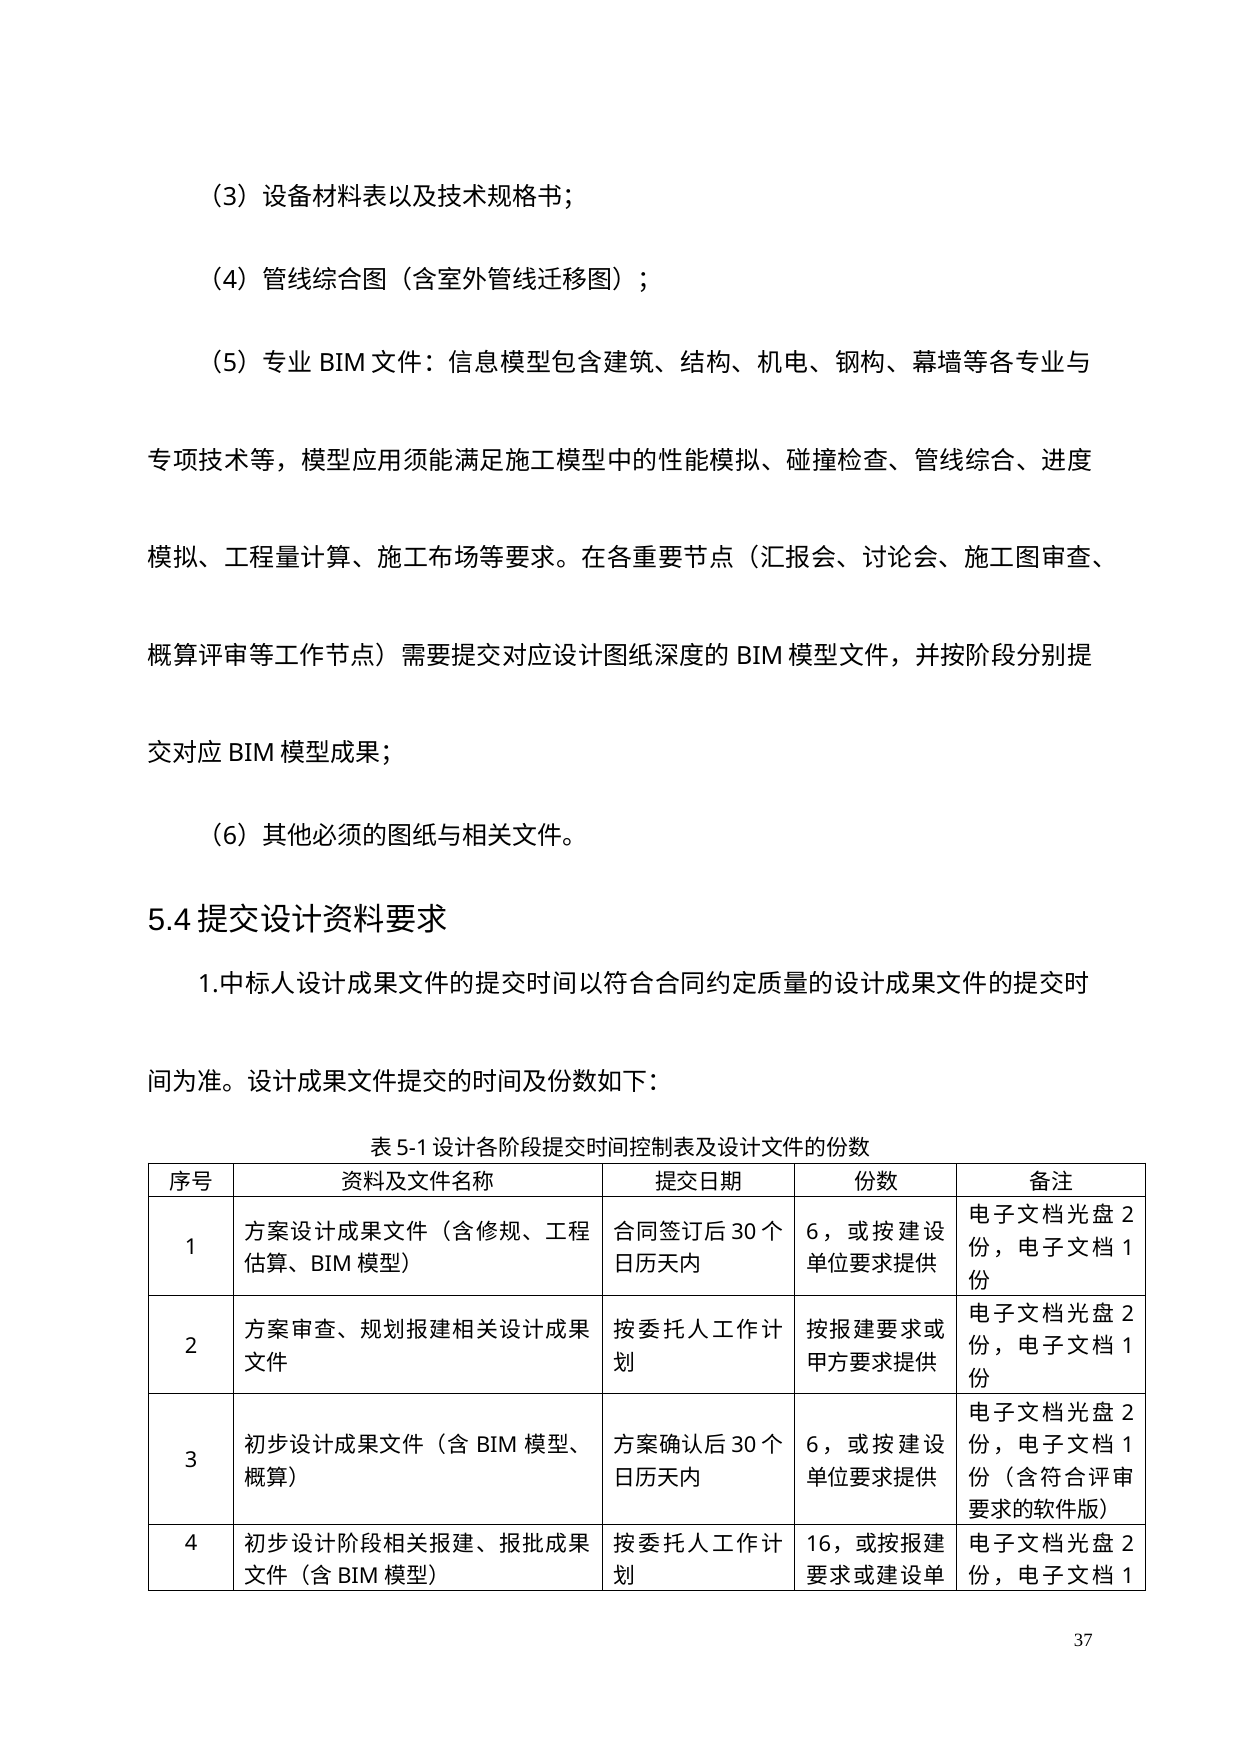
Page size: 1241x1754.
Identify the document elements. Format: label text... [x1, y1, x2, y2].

table_cell 方案确认后30个日历天内 [603, 1394, 794, 1524]
table_cell 1 [149, 1197, 233, 1295]
table_cell 按委托人工作计划 [603, 1525, 794, 1590]
table_cell 初步设计成果文件（含 BIM 模型、概算） [234, 1394, 602, 1524]
table_cell 合同签订后30个日历天内 [603, 1197, 794, 1295]
table_cell 6，或按建设单位要求提供 [795, 1197, 956, 1295]
table_cell 方案设计成果文件（含修规、工程估算、BIM 模型） [234, 1197, 602, 1295]
text 表5-1设计各阶段提交时间控制表及设计文件的份数 [148, 1130, 1092, 1163]
table_header 序号 [149, 1164, 233, 1196]
table_header 资料及文件名称 [234, 1164, 602, 1196]
text 1.中标人设计成果文件的提交时间以符合合同约定质量的设计成果文件的提交时间为准。设计成果文件提交的时间及份数如下： [148, 949, 1092, 1112]
table_cell 6，或按建设单位要求提供 [795, 1394, 956, 1524]
table_cell 方案审查、规划报建相关设计成果文件 [234, 1296, 602, 1393]
subtitle 5.4提交设计资料要求 [148, 884, 1092, 949]
table_cell 2 [149, 1296, 233, 1393]
table_cell 3 [149, 1394, 233, 1524]
table_cell 电子文档光盘2份，电子文档1份 [957, 1296, 1145, 1393]
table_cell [234, 1525, 602, 1590]
list 其他必须的图纸与相关文件。 [148, 801, 1092, 866]
table_cell 电子文档光盘2份，电子文档1份（含符合评审要求的软件版） [957, 1394, 1145, 1524]
table_header 提交日期 [603, 1164, 794, 1196]
table_cell 16，或按报建要求或建设单位要求提供 [795, 1525, 956, 1590]
list 专业BIM文件：信息模型包含建筑、结构、机电、钢构、幕墙等各专业与专项技术等，模型应用须能满足施工模型中的性能模拟、碰撞检查、管线综合、进度模拟、工程量计算、施工布场等要求。在各重要节点（汇报会、讨论会、施工图审查、概算评审等工作节点）需要提交对应设计图纸深度的BIM模型文件，并按阶段分别提交对应BIM模型成果； [148, 328, 1092, 783]
table_cell 电子文档光盘2份，电子文档1份 [957, 1197, 1145, 1295]
table_cell 按报建要求或甲方要求提供 [795, 1296, 956, 1393]
table_header 备注 [957, 1164, 1145, 1196]
table_cell 电子文档光盘2份，电子文档1份 [957, 1525, 1145, 1590]
list 设备材料表以及技术规格书； [148, 162, 1092, 227]
table_header 份数 [795, 1164, 956, 1196]
table_cell 4 [149, 1525, 233, 1590]
list 管线综合图（含室外管线迁移图）； [148, 245, 1092, 310]
table_cell 按委托人工作计划 [603, 1296, 794, 1393]
